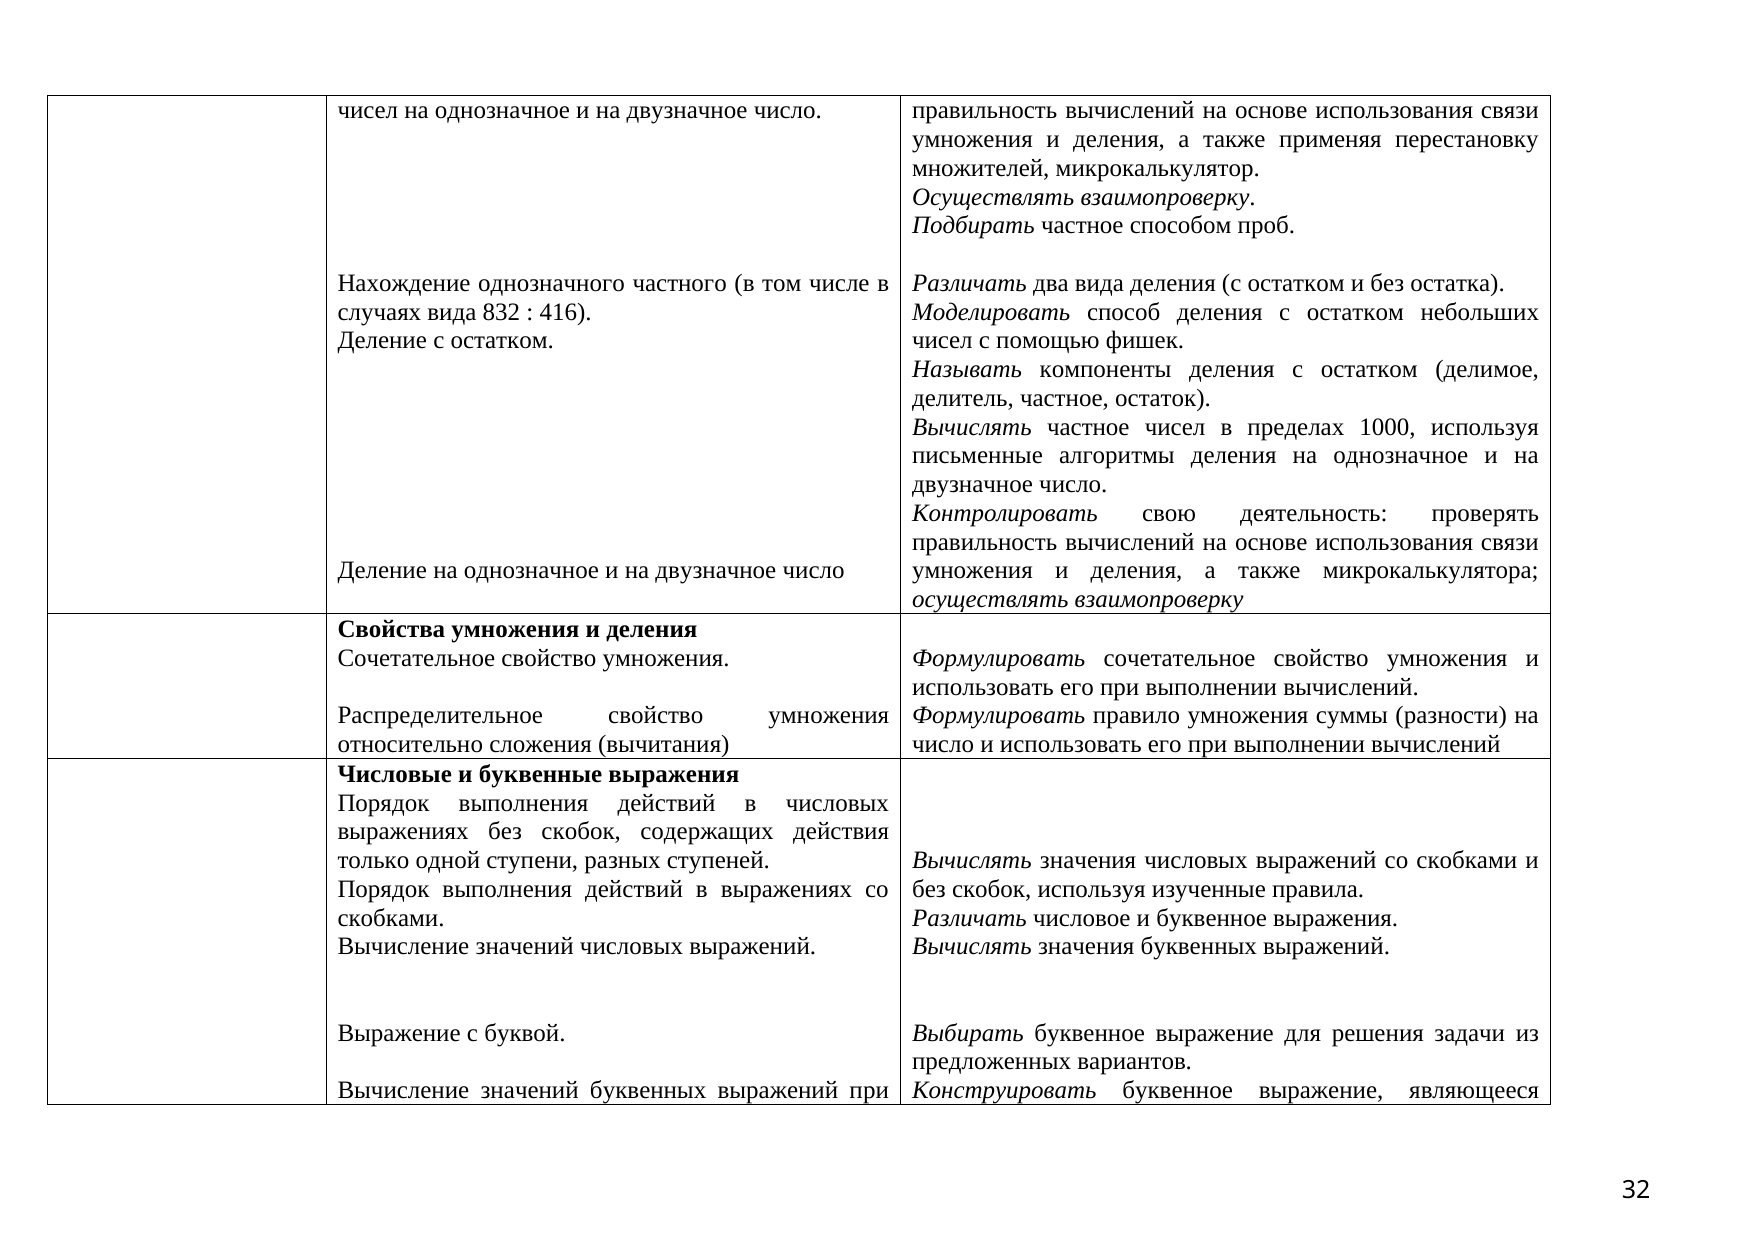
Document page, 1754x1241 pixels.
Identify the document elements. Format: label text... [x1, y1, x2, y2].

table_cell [327, 759, 900, 1104]
table_cell Свойства умножения и деления Сочетательное свойство умножения. Распределительное свойство умножения относительно сложения (вычитания) [327, 614, 900, 758]
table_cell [901, 96, 1550, 613]
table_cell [327, 96, 900, 613]
table_cell [48, 96, 326, 613]
table_cell Формулировать сочетательное свойство умножения и использовать его при выполнении вычислений. Формулировать правило умножения суммы (разности) на число и использовать его при выполнении вычислений [901, 614, 1550, 758]
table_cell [901, 759, 1550, 1104]
table_cell [48, 759, 326, 1104]
table_cell [48, 614, 326, 758]
